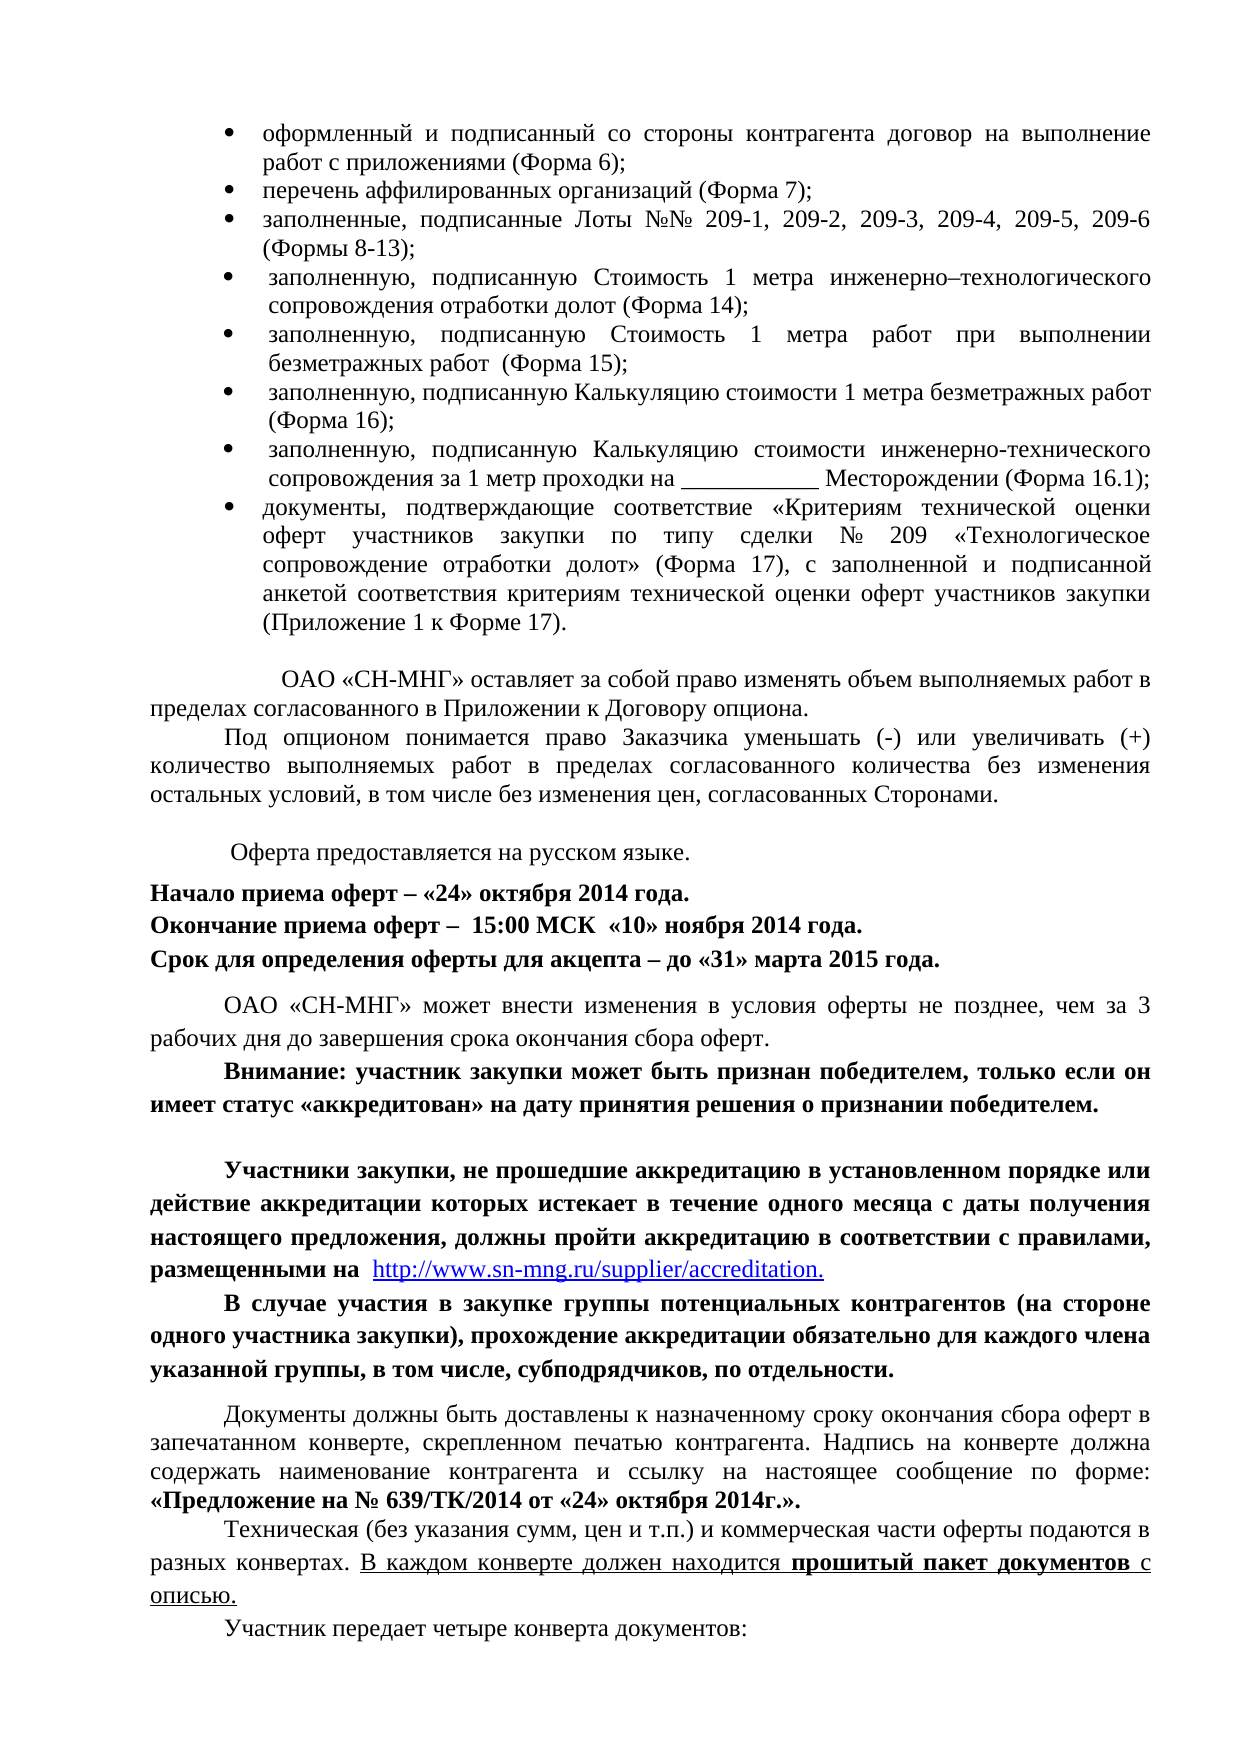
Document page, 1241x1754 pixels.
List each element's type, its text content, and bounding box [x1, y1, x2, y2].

list документы, подтверждающие соответствие «Критериям технической оценки оферт участников закупки по типу сделки № 209 «Технологическое сопровождение отработки долот» (Форма 17), с заполненной и подписанной анкетой соответствия критериям технической оценки оферт участников закупки (Приложение 1 к Форме 17). [225, 492, 1152, 636]
text ОАО «СН-МНГ» оставляет за собой право изменять объем выполняемых работ в пределах согласованного в Приложении к Договору опциона. [150, 664, 1152, 722]
list заполненную, подписанную Стоимость 1 метра работ при выполнении безметражных работ (Форма 15); [224, 319, 1152, 377]
text Документы должны быть доставлены к назначенному сроку окончания сбора оферт в запечатанном конверте, скрепленном печатью контрагента. Надпись на конверте должна содержать наименование контрагента и ссылку на настоящее сообщение по форме: «Предложение на № 639/ТК/2014 от «24» октября 2014г.». [150, 1399, 1152, 1514]
text Под опционом понимается право Заказчика уменьшать (-) или увеличивать (+) количество выполняемых работ в пределах согласованного количества без изменения остальных условий, в том числе без изменения цен, согласованных Сторонами. [150, 722, 1152, 808]
text Техническая (без указания сумм, цен и т.п.) и коммерческая части оферты подаются в разных конвертах. В каждом конверте должен находится прошитый пакет документов с описью. [150, 1514, 1152, 1608]
list заполненную, подписанную Калькуляцию стоимости 1 метра безметражных работ (Форма 16); [224, 377, 1152, 434]
list перечень аффилированных организаций (Форма 7); [225, 176, 1152, 204]
text Начало приема оферт – «24» октября 2014 года. [150, 878, 1152, 906]
text В случае участия в закупке группы потенциальных контрагентов (на стороне одного участника закупки), прохождение аккредитации обязательно для каждого члена указанной группы, в том числе, субподрядчиков, по отдельности. [150, 1288, 1152, 1382]
text Внимание: участник закупки может быть признан победителем, только если он имеет статус «аккредитован» на дату принятия решения о признании победителем. [150, 1056, 1152, 1118]
text Оферта предоставляется на русском языке. [150, 837, 1152, 866]
text Участник передает четыре конверта документов: [150, 1613, 1152, 1641]
text ОАО «СН-МНГ» может внести изменения в условия оферты не позднее, чем за 3 рабочих дня до завершения срока окончания сбора оферт. [150, 990, 1152, 1052]
list заполненные, подписанные Лоты №№ 209-1, 209-2, 209-3, 209-4, 209-5, 209-6 (Формы 8-13); [225, 204, 1152, 262]
text Срок для определения оферты для акцепта – до «31» марта 2015 года. [150, 944, 1152, 972]
list заполненную, подписанную Стоимость 1 метра инженерно–технологического сопровождения отработки долот (Форма 14); [224, 262, 1152, 319]
text Окончание приема оферт – 15:00 МСК «10» ноября 2014 года. [150, 911, 1152, 939]
text Участники закупки, не прошедшие аккредитацию в установленном порядке или действие аккредитации которых истекает в течение одного месяца с даты получения настоящего предложения, должны пройти аккредитацию в соответствии с правилами, размещенными на http://www.sn-mng.ru/supplier/accreditation. [150, 1156, 1152, 1283]
list оформленный и подписанный со стороны контрагента договор на выполнение работ с приложениями (Форма 6); [225, 118, 1152, 176]
list заполненную, подписанную Калькуляцию стоимости инженерно-технического сопровождения за 1 метр проходки на ___________ Месторождении (Форма 16.1); [224, 434, 1152, 492]
